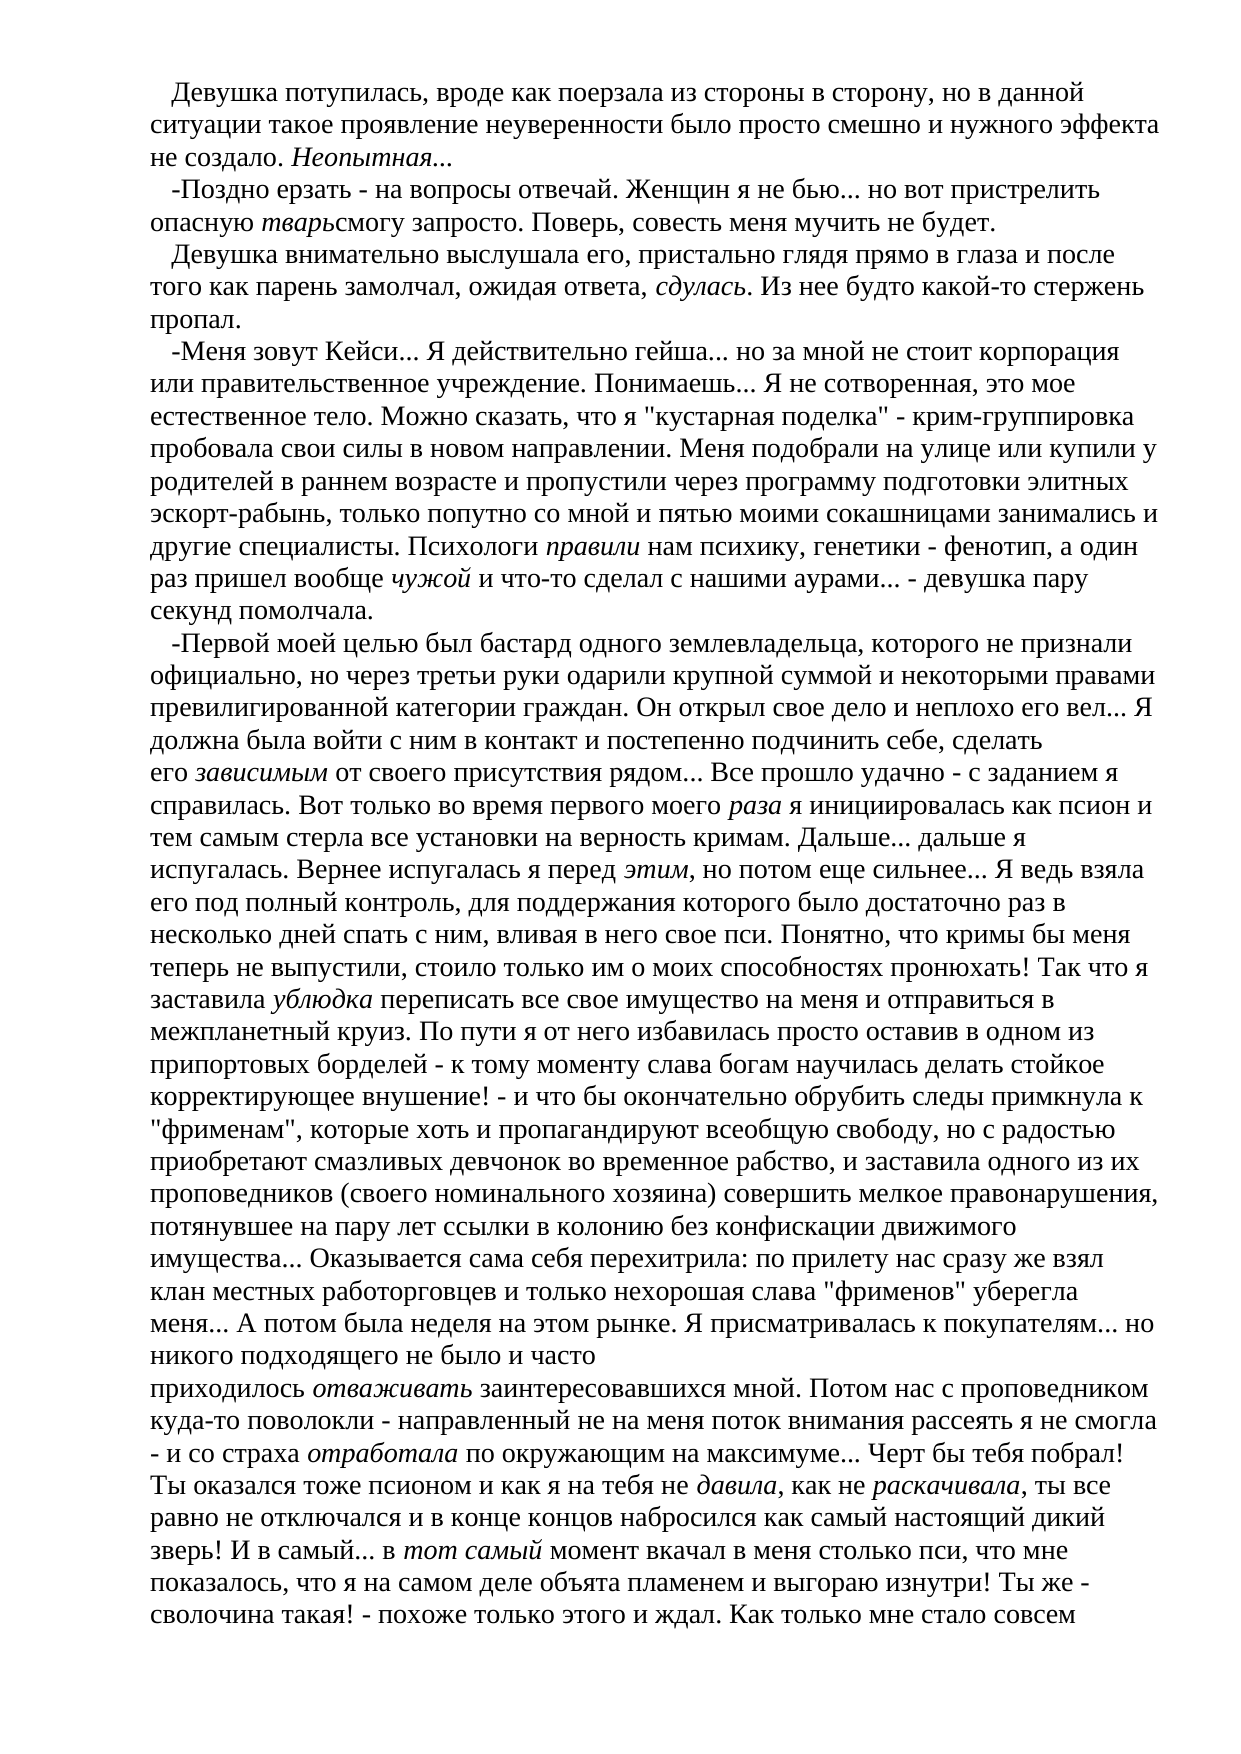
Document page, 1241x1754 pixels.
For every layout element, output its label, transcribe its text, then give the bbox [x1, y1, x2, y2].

text -Меня зовут Кейси... Я действительно гейша... но за мной не стоит корпорация или правительственное учреждение. Понимаешь... Я не сотворенная, это мое естественное тело. Можно сказать, что я "кустарная поделка" - крим-группировка пробовала свои силы в новом направлении. Меня подобрали на улице или купили у родителей в раннем возрасте и пропустили через программу подготовки элитных эскорт-рабынь, только попутно со мной и пятью моими сокашницами занимались и другие специалисты. Психологи правили нам психику, генетики - фенотип, а один раз пришел вообще чужой и что-то сделал с нашими аурами... - девушка пару секунд помолчала. [150, 334, 1165, 626]
text Девушка потупилась, вроде как поерзала из стороны в сторону, но в данной ситуации такое проявление неуверенности было просто смешно и нужного эффекта не создало. Неопытная... [150, 75, 1165, 172]
text Девушка внимательно выслушала его, пристально глядя прямо в глаза и после того как парень замолчал, ожидая ответа, сдулась. Из нее будто какой-то стержень пропал. [150, 237, 1165, 334]
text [150, 626, 1165, 1630]
text -Поздно ерзать - на вопросы отвечай. Женщин я не бью... но вот пристрелить опасную тварьсмогу запросто. Поверь, совесть меня мучить не будет. [150, 172, 1165, 237]
